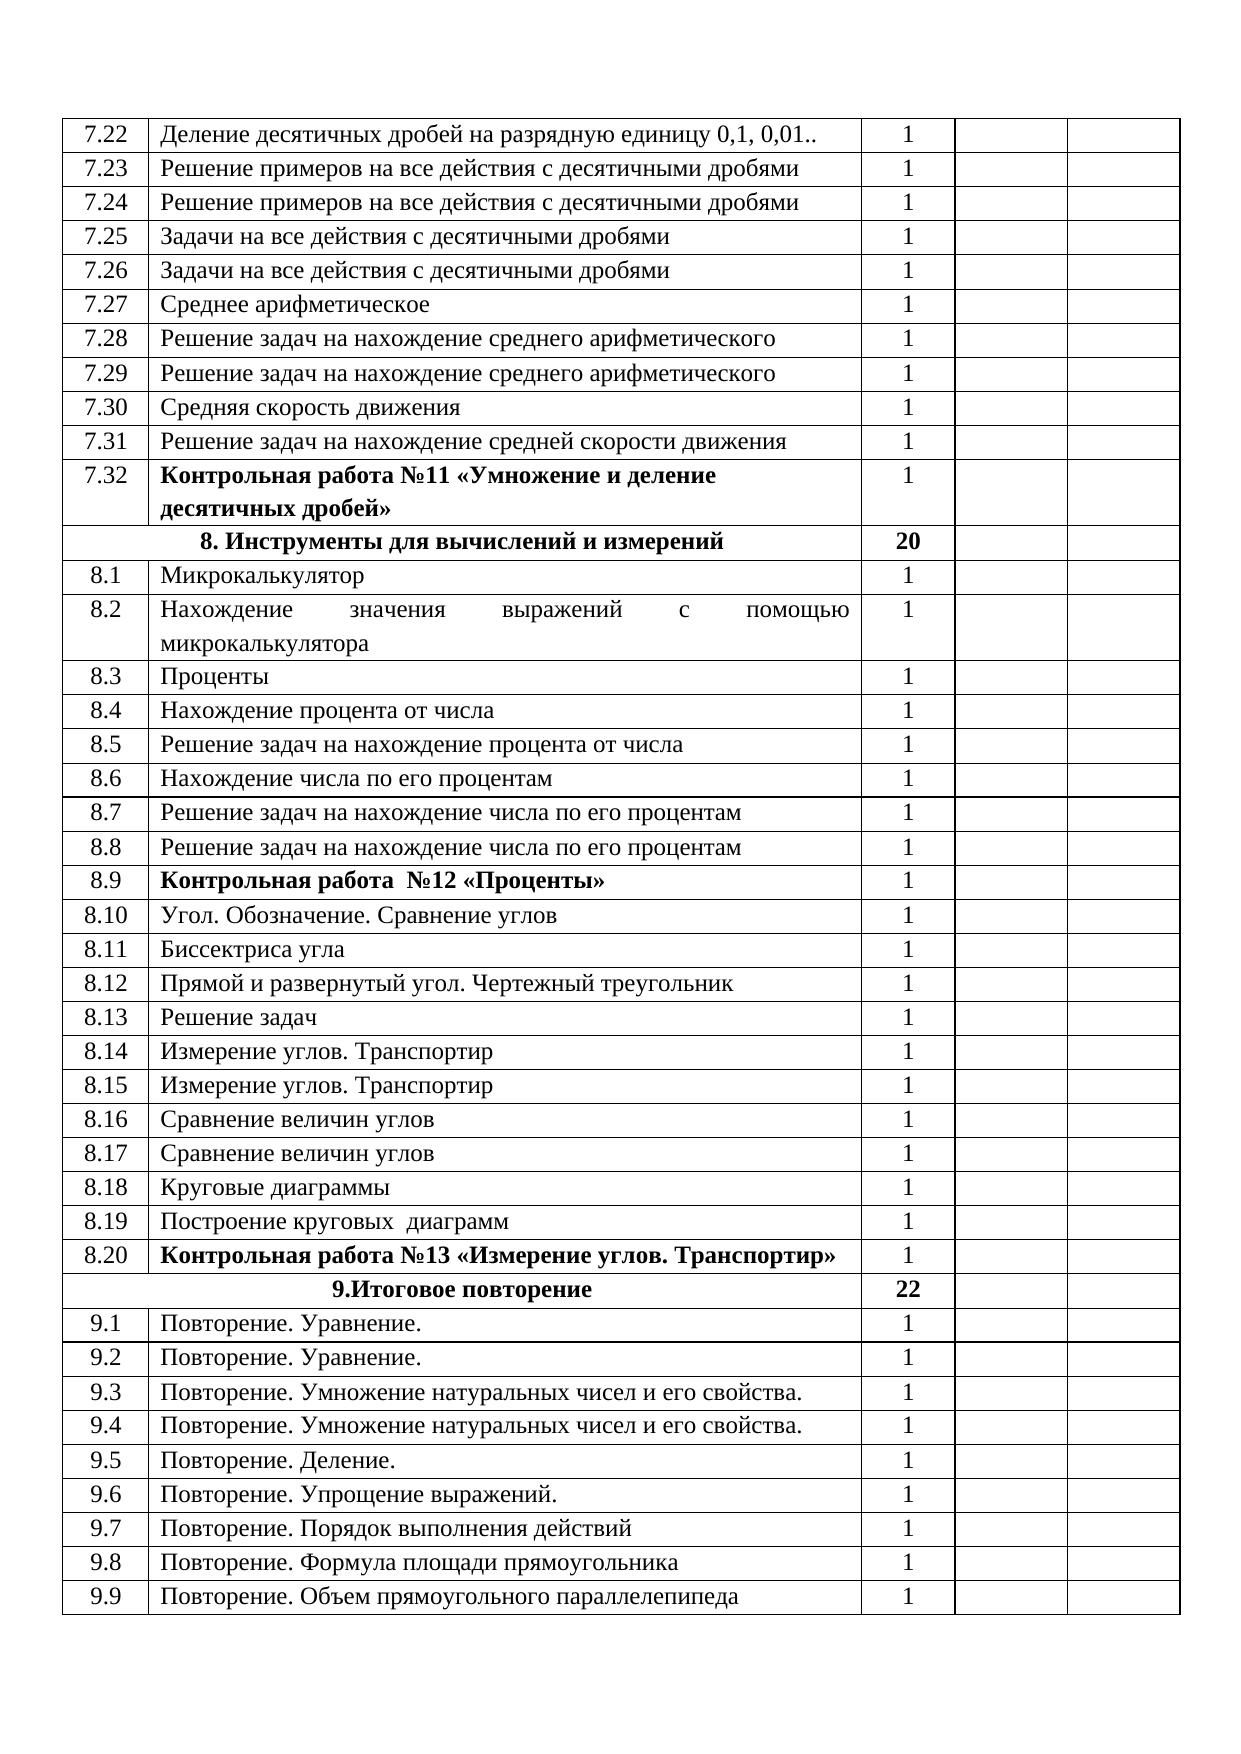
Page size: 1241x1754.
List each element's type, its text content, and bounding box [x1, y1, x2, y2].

table_cell [956, 798, 1067, 831]
table_cell 1 [862, 832, 954, 864]
table_cell Решение примеров на все действия с десятичными дробями [149, 153, 861, 186]
table_cell [956, 255, 1067, 288]
table_cell Повторение. Умножение натуральных чисел и его свойства. [149, 1411, 861, 1444]
table_cell 7.27 [63, 290, 148, 322]
table_cell [956, 358, 1067, 391]
table_cell 1 [862, 1138, 954, 1171]
table_cell 1 [862, 1479, 954, 1512]
table_cell Нахождение числа по его процентам [149, 764, 861, 796]
table_cell [1068, 1343, 1179, 1376]
table_cell Повторение. Деление. [149, 1445, 861, 1478]
table_cell [956, 695, 1067, 728]
table_cell [1068, 153, 1179, 186]
table_cell Решение задач на нахождение числа по его процентам [149, 832, 861, 864]
table_cell 1 [862, 934, 954, 967]
table_cell [1068, 1445, 1179, 1478]
table_cell [1068, 1411, 1179, 1444]
table_cell 1 [862, 1002, 954, 1035]
table_cell 8.9 [63, 866, 148, 899]
table_cell [956, 1002, 1067, 1035]
table_cell [956, 934, 1067, 967]
table_cell 9.5 [63, 1445, 148, 1478]
table_cell [956, 290, 1067, 322]
table_cell 8.1 [63, 561, 148, 593]
table_cell Решение задач на нахождение средней скорости движения [149, 426, 861, 459]
table_cell 1 [862, 1513, 954, 1546]
table_cell 7.31 [63, 426, 148, 459]
table_cell [1068, 426, 1179, 459]
table_cell [1068, 358, 1179, 391]
table_cell 1 [862, 426, 954, 459]
table_cell 1 [862, 1547, 954, 1580]
table_cell 7.26 [63, 255, 148, 288]
table_cell [1068, 595, 1179, 660]
table_cell 7.28 [63, 324, 148, 357]
table_cell [1068, 1036, 1179, 1069]
table_cell 1 [862, 968, 954, 1001]
table_cell 9.Итоговое повторение [63, 1274, 861, 1307]
table_cell Повторение. Упрощение выражений. [149, 1479, 861, 1512]
table_cell 1 [862, 187, 954, 220]
table_cell 8.16 [63, 1104, 148, 1137]
table_cell [1068, 1002, 1179, 1035]
table_cell [1068, 1070, 1179, 1103]
table_cell [1068, 764, 1179, 796]
table_cell Деление десятичных дробей на разрядную единицу 0,1, 0,01.. [149, 119, 861, 152]
table_cell [1068, 1104, 1179, 1137]
table_cell 9.8 [63, 1547, 148, 1580]
table_cell 8.18 [63, 1172, 148, 1205]
table_cell 1 [862, 900, 954, 933]
table_cell [1068, 460, 1179, 525]
table_cell 1 [862, 1445, 954, 1478]
table_cell Сравнение величин углов [149, 1104, 861, 1137]
table_cell [1068, 1513, 1179, 1546]
table_cell 1 [862, 1070, 954, 1103]
table_cell [956, 595, 1067, 660]
table_cell [1068, 1274, 1179, 1307]
table_cell 8.15 [63, 1070, 148, 1103]
table_cell 8.19 [63, 1206, 148, 1239]
table_cell [956, 460, 1067, 525]
table_cell 1 [862, 661, 954, 694]
table_cell [1068, 392, 1179, 425]
table_cell Измерение углов. Транспортир [149, 1036, 861, 1069]
table_cell [956, 392, 1067, 425]
table_cell 8.7 [63, 798, 148, 831]
table_cell [1068, 1172, 1179, 1205]
table_cell 8.13 [63, 1002, 148, 1035]
table_cell 1 [862, 764, 954, 796]
table_cell 7.22 [63, 119, 148, 152]
table_cell [956, 866, 1067, 899]
table_cell [956, 1377, 1067, 1409]
table_cell [1068, 1240, 1179, 1273]
table_cell 1 [862, 358, 954, 391]
table_cell Решение задач на нахождение среднего арифметического [149, 358, 861, 391]
table_cell 1 [862, 221, 954, 254]
table_cell [1068, 324, 1179, 357]
table_cell Биссектриса угла [149, 934, 861, 967]
table_cell 8.4 [63, 695, 148, 728]
table_cell Средняя скорость движения [149, 392, 861, 425]
table_cell [956, 1274, 1067, 1307]
table_cell [956, 832, 1067, 864]
table_cell [1068, 832, 1179, 864]
table_cell [956, 561, 1067, 593]
table_cell 1 [862, 1411, 954, 1444]
table_cell 1 [862, 324, 954, 357]
table_cell [1068, 1309, 1179, 1341]
table_cell Контрольная работа №11 «Умножение и деление десятичных дробей» [149, 460, 861, 525]
table_cell [1068, 561, 1179, 593]
table_cell 9.3 [63, 1377, 148, 1409]
table_cell Круговые диаграммы [149, 1172, 861, 1205]
table_cell [1068, 1377, 1179, 1409]
table_cell [1068, 900, 1179, 933]
table_cell [956, 1445, 1067, 1478]
table_cell Повторение. Объем прямоугольного параллелепипеда [149, 1581, 861, 1614]
table_cell [956, 764, 1067, 796]
table_cell 1 [862, 1172, 954, 1205]
table_cell Повторение. Формула площади прямоугольника [149, 1547, 861, 1580]
table_cell Решение примеров на все действия с десятичными дробями [149, 187, 861, 220]
table_cell 9.1 [63, 1309, 148, 1341]
table_cell [956, 1547, 1067, 1580]
table_cell [956, 1581, 1067, 1614]
table_cell [1068, 1206, 1179, 1239]
table_cell 1 [862, 119, 954, 152]
table_cell Угол. Обозначение. Сравнение углов [149, 900, 861, 933]
table_cell [956, 187, 1067, 220]
table_cell 1 [862, 1104, 954, 1137]
table_cell 7.30 [63, 392, 148, 425]
table_cell [1068, 290, 1179, 322]
table_cell 1 [862, 561, 954, 593]
table_cell 7.23 [63, 153, 148, 186]
table_cell [956, 1070, 1067, 1103]
table_cell 8.10 [63, 900, 148, 933]
table_cell Сравнение величин углов [149, 1138, 861, 1171]
table_cell Нахождение значения выражений с помощью микрокалькулятора [149, 595, 861, 660]
table_cell Среднее арифметическое [149, 290, 861, 322]
table_cell Решение задач на нахождение среднего арифметического [149, 324, 861, 357]
table_cell 1 [862, 460, 954, 525]
table_cell 1 [862, 1036, 954, 1069]
table_cell 1 [862, 1377, 954, 1409]
table_cell 1 [862, 595, 954, 660]
table_cell [1068, 798, 1179, 831]
table_cell Повторение. Умножение натуральных чисел и его свойства. [149, 1377, 861, 1409]
table_cell 1 [862, 1343, 954, 1376]
table_cell Нахождение процента от числа [149, 695, 861, 728]
table_cell 1 [862, 1309, 954, 1341]
table_cell [956, 900, 1067, 933]
table_cell [1068, 221, 1179, 254]
table_cell [1068, 968, 1179, 1001]
table_cell 1 [862, 255, 954, 288]
table_cell [956, 324, 1067, 357]
table_cell [1068, 695, 1179, 728]
table_cell Задачи на все действия с десятичными дробями [149, 221, 861, 254]
table_cell [1068, 119, 1179, 152]
table_cell 9.2 [63, 1343, 148, 1376]
table_cell 7.29 [63, 358, 148, 391]
table_cell 8. Инструменты для вычислений и измерений [63, 526, 861, 559]
table_cell 9.4 [63, 1411, 148, 1444]
table_cell [956, 526, 1067, 559]
table_cell 9.7 [63, 1513, 148, 1546]
table_cell Контрольная работа №13 «Измерение углов. Транспортир» [149, 1240, 861, 1273]
table_cell [956, 1411, 1067, 1444]
table_cell 1 [862, 1206, 954, 1239]
table_cell [1068, 526, 1179, 559]
table_cell 1 [862, 729, 954, 762]
table_cell Контрольная работа №12 «Проценты» [149, 866, 861, 899]
table_cell Повторение. Порядок выполнения действий [149, 1513, 861, 1546]
table_cell [1068, 934, 1179, 967]
table_cell 8.11 [63, 934, 148, 967]
table_cell [956, 1206, 1067, 1239]
table_cell 1 [862, 392, 954, 425]
table_cell [1068, 1581, 1179, 1614]
table_cell 8.20 [63, 1240, 148, 1273]
table_cell Прямой и развернутый угол. Чертежный треугольник [149, 968, 861, 1001]
table_cell Микрокалькулятор [149, 561, 861, 593]
table_cell [956, 426, 1067, 459]
table_cell [956, 153, 1067, 186]
table_cell 1 [862, 290, 954, 322]
table_cell [956, 1104, 1067, 1137]
table_cell 8.3 [63, 661, 148, 694]
table_cell 7.25 [63, 221, 148, 254]
table_cell [956, 1240, 1067, 1273]
table_cell [956, 221, 1067, 254]
table_cell 9.9 [63, 1581, 148, 1614]
table_cell 1 [862, 866, 954, 899]
table_cell 8.2 [63, 595, 148, 660]
table_cell [956, 1036, 1067, 1069]
table_cell Решение задач [149, 1002, 861, 1035]
table_cell [1068, 866, 1179, 899]
table_cell [956, 968, 1067, 1001]
table_cell Задачи на все действия с десятичными дробями [149, 255, 861, 288]
table_cell Решение задач на нахождение процента от числа [149, 729, 861, 762]
table_cell [1068, 661, 1179, 694]
table_cell 1 [862, 1240, 954, 1273]
table_cell Повторение. Уравнение. [149, 1309, 861, 1341]
table_cell 7.32 [63, 460, 148, 525]
table_cell 1 [862, 695, 954, 728]
table_cell 1 [862, 1581, 954, 1614]
table_cell 8.14 [63, 1036, 148, 1069]
table_cell Повторение. Уравнение. [149, 1343, 861, 1376]
table_cell Проценты [149, 661, 861, 694]
table_cell Измерение углов. Транспортир [149, 1070, 861, 1103]
table_cell [956, 1309, 1067, 1341]
table_cell [956, 119, 1067, 152]
table_cell 7.24 [63, 187, 148, 220]
table_cell [1068, 729, 1179, 762]
table_cell [1068, 187, 1179, 220]
table_cell 22 [862, 1274, 954, 1307]
table_cell Решение задач на нахождение числа по его процентам [149, 798, 861, 831]
table_cell [956, 1172, 1067, 1205]
table_cell 1 [862, 798, 954, 831]
table_cell 1 [862, 153, 954, 186]
table_cell [956, 729, 1067, 762]
table_cell [956, 1513, 1067, 1546]
table_cell [956, 661, 1067, 694]
table_cell 8.5 [63, 729, 148, 762]
table_cell 20 [862, 526, 954, 559]
table_cell 8.6 [63, 764, 148, 796]
table_cell [1068, 255, 1179, 288]
table_cell [956, 1479, 1067, 1512]
table_cell [1068, 1138, 1179, 1171]
table_cell 8.8 [63, 832, 148, 864]
table_cell 9.6 [63, 1479, 148, 1512]
table_cell [1068, 1479, 1179, 1512]
table_cell Построение круговых диаграмм [149, 1206, 861, 1239]
table_cell [956, 1343, 1067, 1376]
table_cell [956, 1138, 1067, 1171]
table_cell 8.12 [63, 968, 148, 1001]
table_cell 8.17 [63, 1138, 148, 1171]
table_cell [1068, 1547, 1179, 1580]
